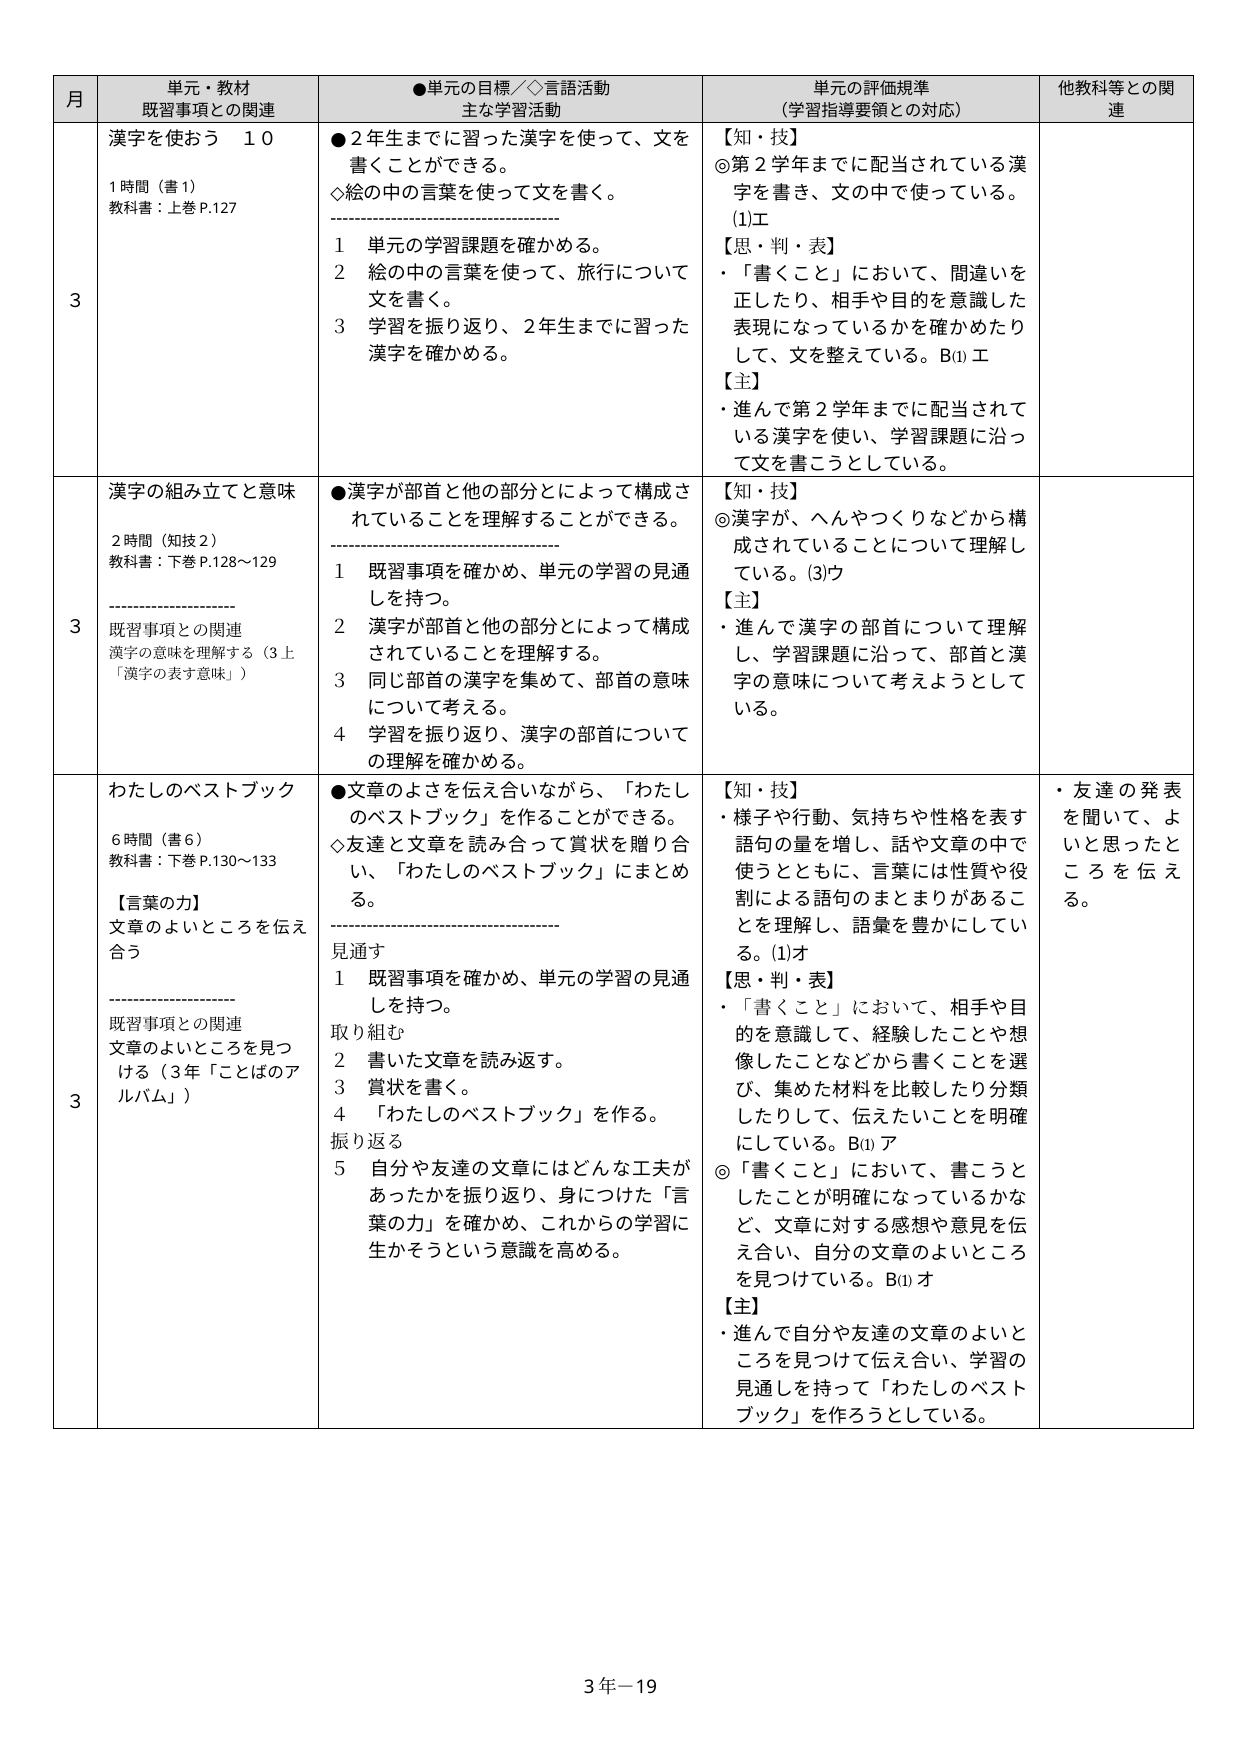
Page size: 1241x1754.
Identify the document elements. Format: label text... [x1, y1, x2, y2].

table_cell 漢字の組み立てと意味 ２時間（知技２） 教科書：下巻P.128～129 --------------------- 既習事項との関連 漢字の意味を理解する（3上「漢字の表す意味」） [98, 477, 318, 774]
table_cell 【知・技】 ◎第２学年までに配当されている漢字を書き、文の中で使っている。⑴エ 【思・判・表】 ・「書くこと」において、間違いを正したり、相手や目的を意識した表現になっているかを確かめたりして、文を整えている。B⑴エ 【主】 ・進んで第２学年までに配当されている漢字を使い、学習課題に沿って文を書こうとしている。 [703, 123, 1039, 476]
table_header 他教科等との関連 [1040, 76, 1193, 122]
table_cell ●文章のよさを伝え合いながら、「わたしのベストブック」を作ることができる。 ◇友達と文章を読み合って賞状を贈り合い、「わたしのベストブック」にまとめる。 -------------------------------------- 見通す １ 既習事項を確かめ、単元の学習の見通しを持つ。 取り組む ２ 書いた文章を読み返す。 ３ 賞状を書く。 ４ 「わたしのベストブック」を作る。 振り返る ５ 自分や友達の文章にはどんな工夫があったかを振り返り、身につけた「言葉の力」を確かめ、これからの学習に生かそうという意識を高める。 [319, 775, 702, 1428]
table_cell ●漢字が部首と他の部分とによって構成されていることを理解することができる。 -------------------------------------- １ 既習事項を確かめ、単元の学習の見通しを持つ。 ２ 漢字が部首と他の部分とによって構成されていることを理解する。 ３ 同じ部首の漢字を集めて、部首の意味について考える。 ４ 学習を振り返り、漢字の部首についての理解を確かめる。 [319, 477, 702, 774]
table_cell ●２年生までに習った漢字を使って、文を書くことができる。 ◇絵の中の言葉を使って文を書く。 -------------------------------------- １ 単元の学習課題を確かめる。 ２ 絵の中の言葉を使って、旅行について文を書く。 ３ 学習を振り返り、２年生までに習った漢字を確かめる。 [319, 123, 702, 476]
table_cell ３ [54, 123, 97, 476]
table_cell わたしのベストブック ６時間（書６） 教科書：下巻P.130～133 【言葉の力】 文章のよいところを伝え合う --------------------- 既習事項との関連 文章のよいところを見つける（３年「ことばのアルバム」） [98, 775, 318, 1428]
table_header ●単元の目標／◇言語活動 主な学習活動 [319, 76, 702, 122]
table_cell ３ [54, 775, 97, 1428]
table_header 単元の評価規準 （学習指導要領との対応） [703, 76, 1039, 122]
table_cell 【知・技】 ◎漢字が、へんやつくりなどから構成されていることについて理解している。⑶ウ 【主】 ・進んで漢字の部首について理解し、学習課題に沿って、部首と漢字の意味について考えようとしている。 [703, 477, 1039, 774]
table_cell 漢字を使おう １０ 1時間（書1） 教科書：上巻P.127 [98, 123, 318, 476]
table_cell [1040, 123, 1193, 476]
table_cell 【知・技】 ・様子や行動、気持ちや性格を表す語句の量を増し、話や文章の中で使うとともに、言葉には性質や役割による語句のまとまりがあることを理解し、語彙を豊かにしている。⑴オ 【思・判・表】 ・「書くこと」において、相手や目的を意識して、経験したことや想像したことなどから書くことを選び、集めた材料を比較したり分類したりして、伝えたいことを明確にしている。B⑴ア ◎「書くこと」において、書こうとしたことが明確になっているかなど、文章に対する感想や意見を伝え合い、自分の文章のよいところを見つけている。B⑴オ 【主】 ・進んで自分や友達の文章のよいところを見つけて伝え合い、学習の見通しを持って「わたしのベストブック」を作ろうとしている。 [703, 775, 1039, 1428]
table_cell [1040, 477, 1193, 774]
table_header 単元・教材 既習事項との関連 [98, 76, 318, 122]
table_header 月 [54, 76, 97, 122]
table_cell ３ [54, 477, 97, 774]
table_cell ・友達の発表を聞いて、よいと思ったところを伝える。 [1040, 775, 1193, 1428]
